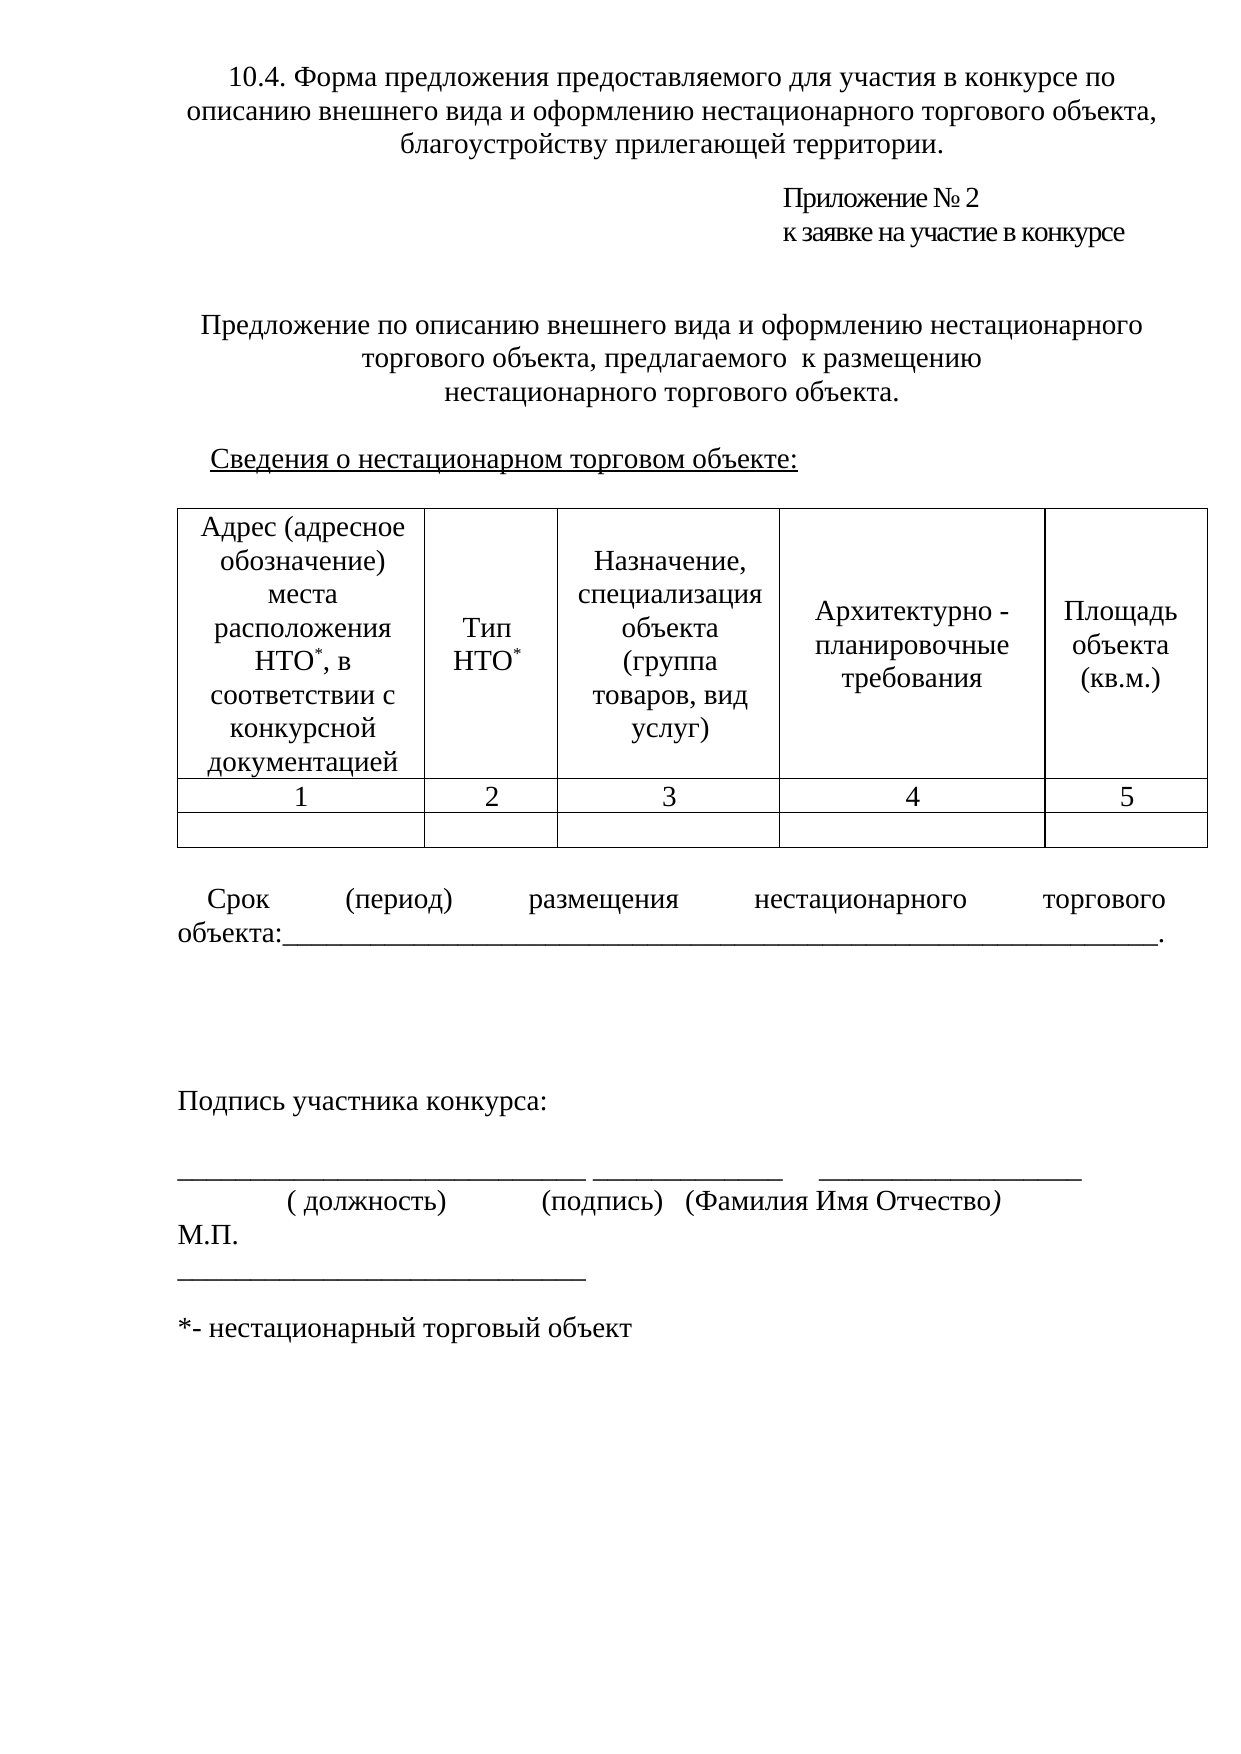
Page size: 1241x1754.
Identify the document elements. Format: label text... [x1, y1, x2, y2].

text М.П. [177, 1217, 1167, 1250]
table_cell [425, 813, 557, 847]
text ( должность) (подпись) (Фамилия Имя Отчество) [177, 1183, 1167, 1217]
text Приложение № 2 [783, 181, 1167, 214]
table_cell [558, 813, 779, 847]
table_cell [780, 813, 1044, 847]
text 10.4. Форма предложения предоставляемого для участия в конкурсе по описанию внешнего вида и оформлению нестационарного торгового объекта, благоустройству прилегающей территории. [177, 59, 1167, 160]
table_header Тип НТО* [425, 509, 557, 778]
text Предложение по описанию внешнего вида и оформлению нестационарного торгового объекта, предлагаемого к размещению [177, 307, 1167, 374]
table_header Архитектурно - планировочные требования [780, 509, 1044, 778]
table_cell 3 [558, 779, 779, 812]
table_cell [1046, 813, 1207, 847]
table_header Адрес (адресное обозначение) места расположения НТО*, в соответствии с конкурсной документацией [178, 509, 424, 778]
text ____________________________ [177, 1250, 1167, 1284]
text *- нестационарный торговый объект [177, 1310, 1167, 1343]
text ____________________________ _____________ __________________ [177, 1150, 1167, 1183]
table_header Площадь объекта (кв.м.) [1046, 509, 1207, 778]
table_cell 2 [425, 779, 557, 812]
table_cell [178, 813, 424, 847]
text к заявке на участие в конкурсе [783, 214, 1167, 248]
text Подпись участника конкурса: [177, 1083, 1167, 1116]
text Сведения о нестационарном торговом объекте: [177, 441, 1167, 475]
table_cell 1 [178, 779, 424, 812]
table_cell 4 [780, 779, 1044, 812]
text нестационарного торгового объекта. [177, 374, 1167, 408]
table_header Назначение, специализация объекта (группа товаров, вид услуг) [558, 509, 779, 778]
text Срок (период) размещения нестационарного торгового объекта:____________________________________________________________. [177, 881, 1167, 948]
table_cell 5 [1046, 779, 1207, 812]
